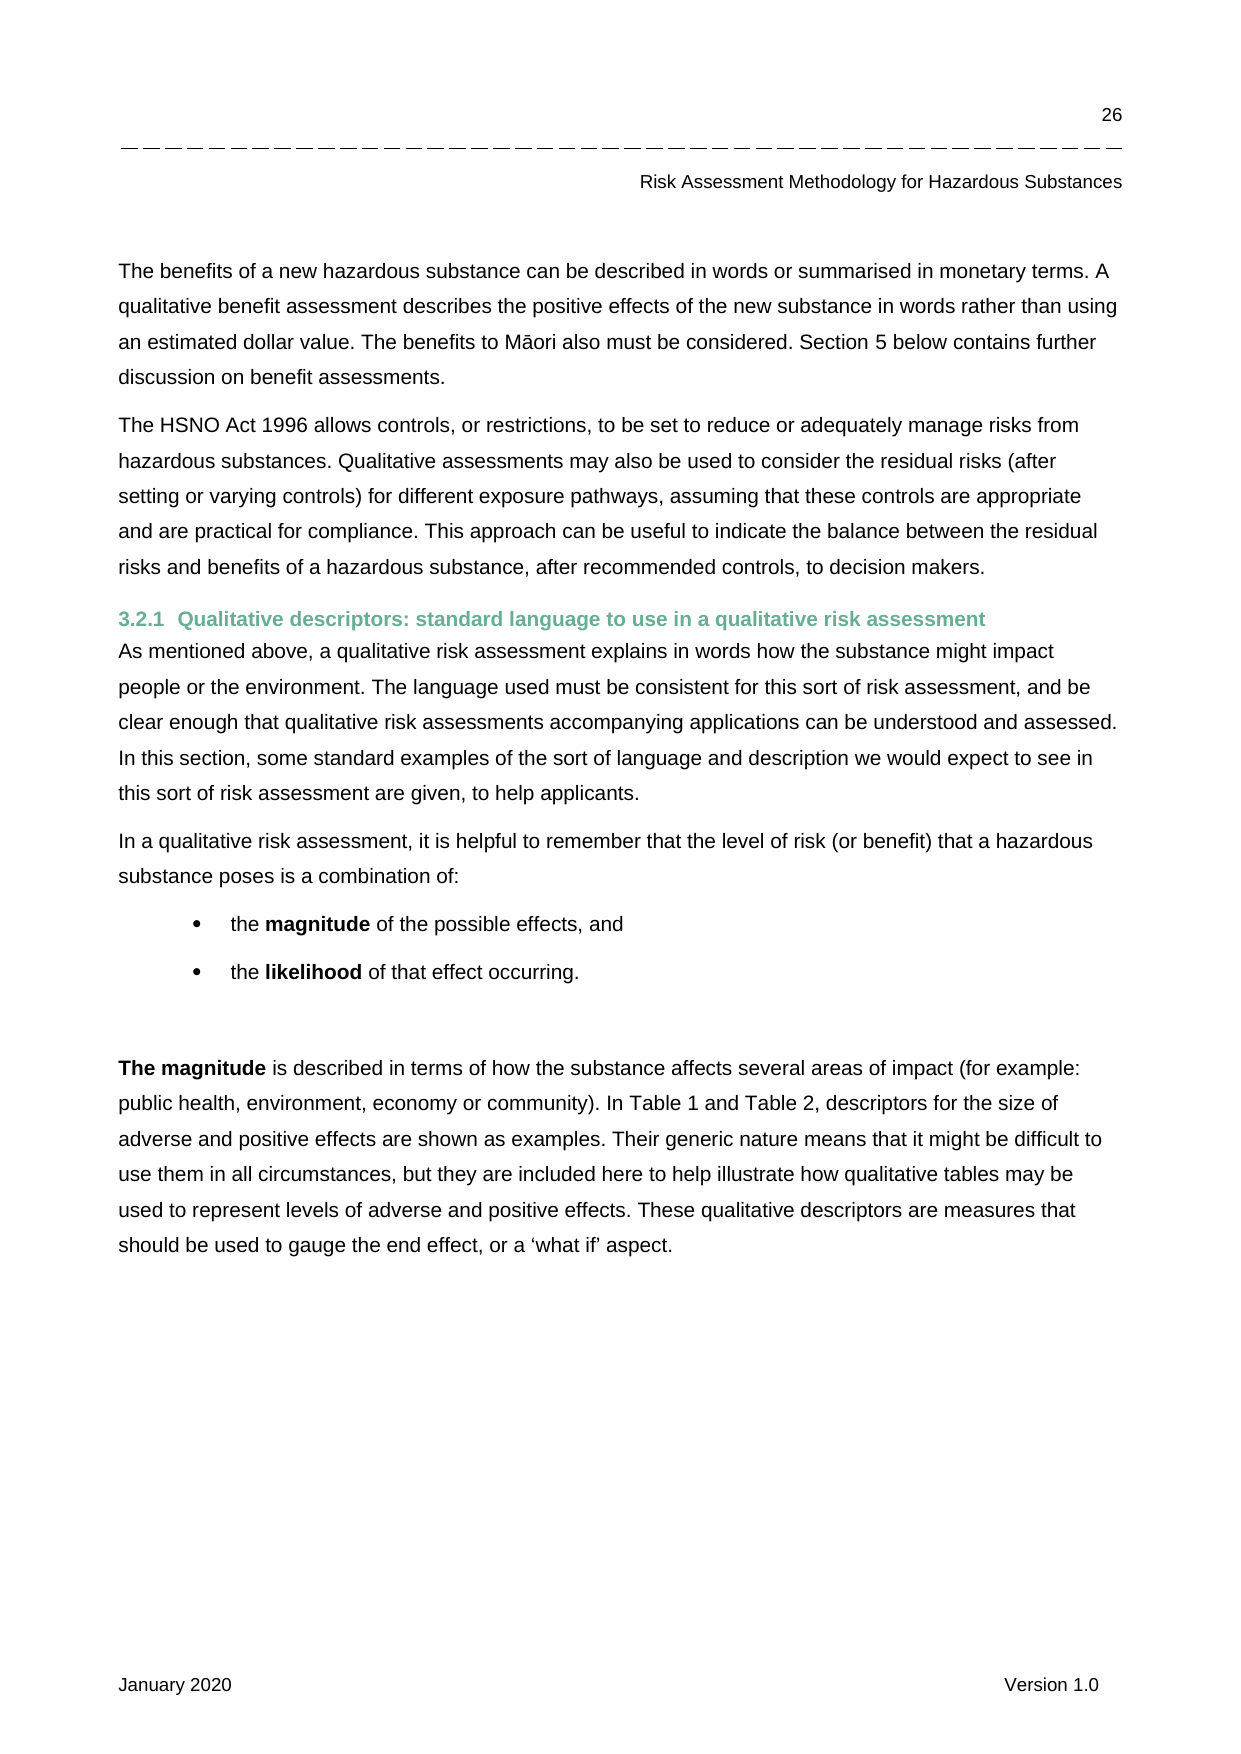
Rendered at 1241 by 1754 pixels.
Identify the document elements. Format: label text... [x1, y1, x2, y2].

text The magnitude is described in terms of how the substance affects several areas of impact (for example: public health, environment, economy or community). In Table 1 and Table 2, descriptors for the size of adverse and positive effects are shown as examples. Their generic nature means that it might be difficult to use them in all circumstances, but they are included here to help illustrate how qualitative tables may be used to represent levels of adverse and positive effects. These qualitative descriptors are measures that should be used to gauge the end effect, or a ‘what if’ aspect. [118, 1047, 1122, 1259]
list the magnitude of the possible effects, and [193, 903, 1122, 939]
list the likelihood of that effect occurring. [193, 951, 1122, 987]
text In a qualitative risk assessment, it is helpful to remember that the level of risk (or benefit) that a hazardous substance poses is a combination of: [118, 820, 1122, 891]
text The benefits of a new hazardous substance can be described in words or summarised in monetary terms. A qualitative benefit assessment describes the positive effects of the new substance in words rather than using an estimated dollar value. The benefits to Māori also must be considered. Section 5 below contains further discussion on benefit assessments. [118, 250, 1122, 392]
text As mentioned above, a qualitative risk assessment explains in words how the substance might impact people or the environment. The language used must be consistent for this sort of risk assessment, and be clear enough that qualitative risk assessments accompanying applications can be understood and assessed. In this section, some standard examples of the sort of language and description we would expect to see in this sort of risk assessment are given, to help applicants. [118, 630, 1122, 807]
subtitle 3.2.1 Qualitative descriptors: standard language to use in a qualitative risk assessment [118, 606, 1122, 630]
text The HSNO Act 1996 allows controls, or restrictions, to be set to reduce or adequately manage risks from hazardous substances. Qualitative assessments may also be used to consider the residual risks (after setting or varying controls) for different exposure pathways, assuming that these controls are appropriate and are practical for compliance. This approach can be useful to indicate the balance between the residual risks and benefits of a hazardous substance, after recommended controls, to decision makers. [118, 404, 1122, 581]
